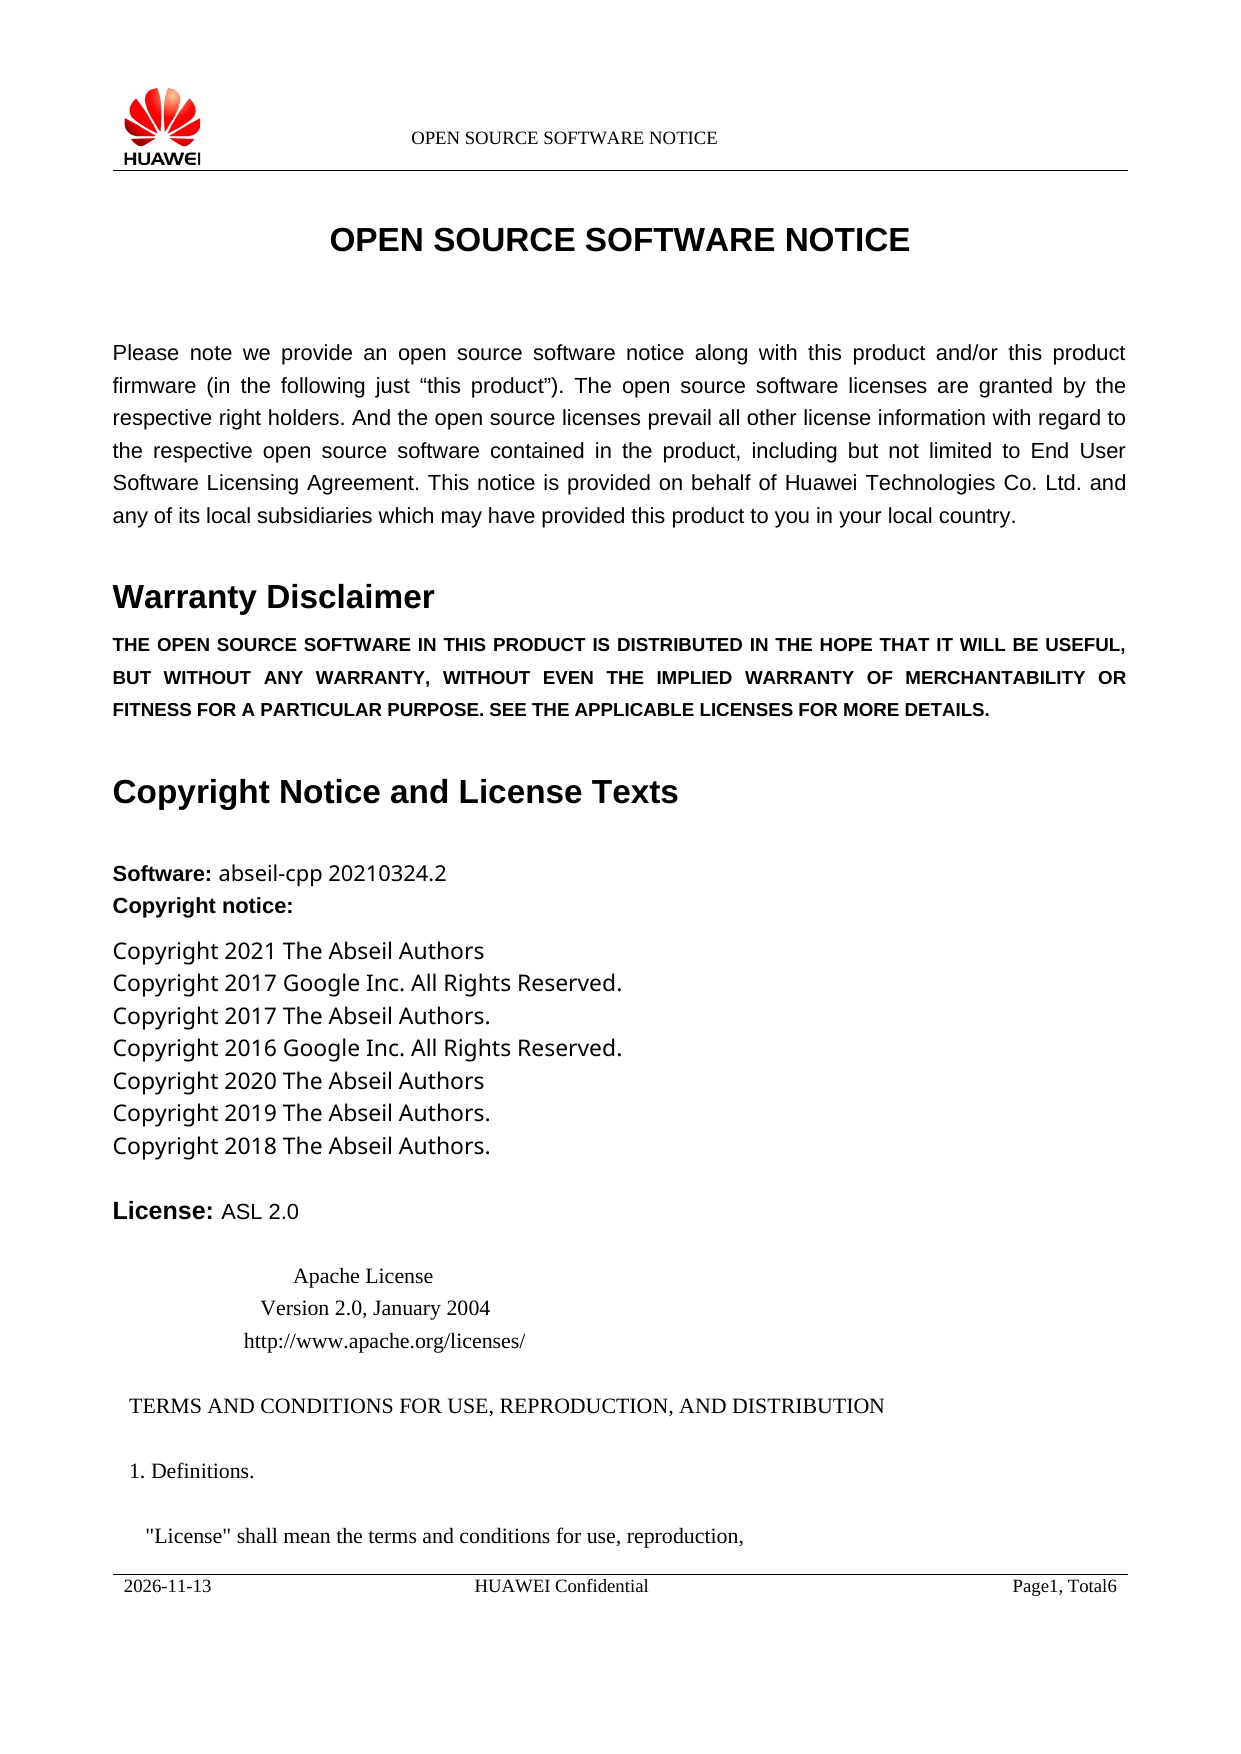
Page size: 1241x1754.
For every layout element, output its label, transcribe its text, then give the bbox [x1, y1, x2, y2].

text License: ASL 2.0 [112, 1194, 1128, 1226]
text Warranty Disclaimer [112, 564, 1128, 629]
title Software: abseil-cpp 20210324.2 [112, 856, 1128, 889]
text OPEN SOURCE SOFTWARE NOTICE [112, 206, 1128, 271]
text Copyright Notice and License Texts [112, 759, 1128, 824]
text Copyright 2021 The Abseil Authors Copyright 2017 Google Inc. All Rights Reserved. Copyright 2017 The Abseil Authors. Copyright 2016 Google Inc. All Rights Reserved. Copyright 2020 The Abseil Authors Copyright 2019 The Abseil Authors. Copyright 2018 The Abseil Authors. [112, 934, 1128, 1194]
text Copyright notice: [112, 889, 1128, 921]
picture [124, 88, 201, 165]
text The open source software in this product is distributed in the hope that it will be useful, but WITHOUT ANY WARRANTY, without even the implied warranty of MERCHANTABILITY or FITNESS FOR A PARTICULAR PURPOSE. See the applicable licenses for more details. [112, 629, 1128, 726]
text Please note we provide an open source software notice along with this product and/or this product firmware (in the following just “this product”). The open source software licenses are granted by the respective right holders. And the open source licenses prevail all other license information with regard to the respective open source software contained in the product, including but not limited to End User Software Licensing Agreement. This notice is provided on behalf of Huawei Technologies Co. Ltd. and any of its local subsidiaries which may have provided this product to you in your local country. [112, 336, 1128, 531]
